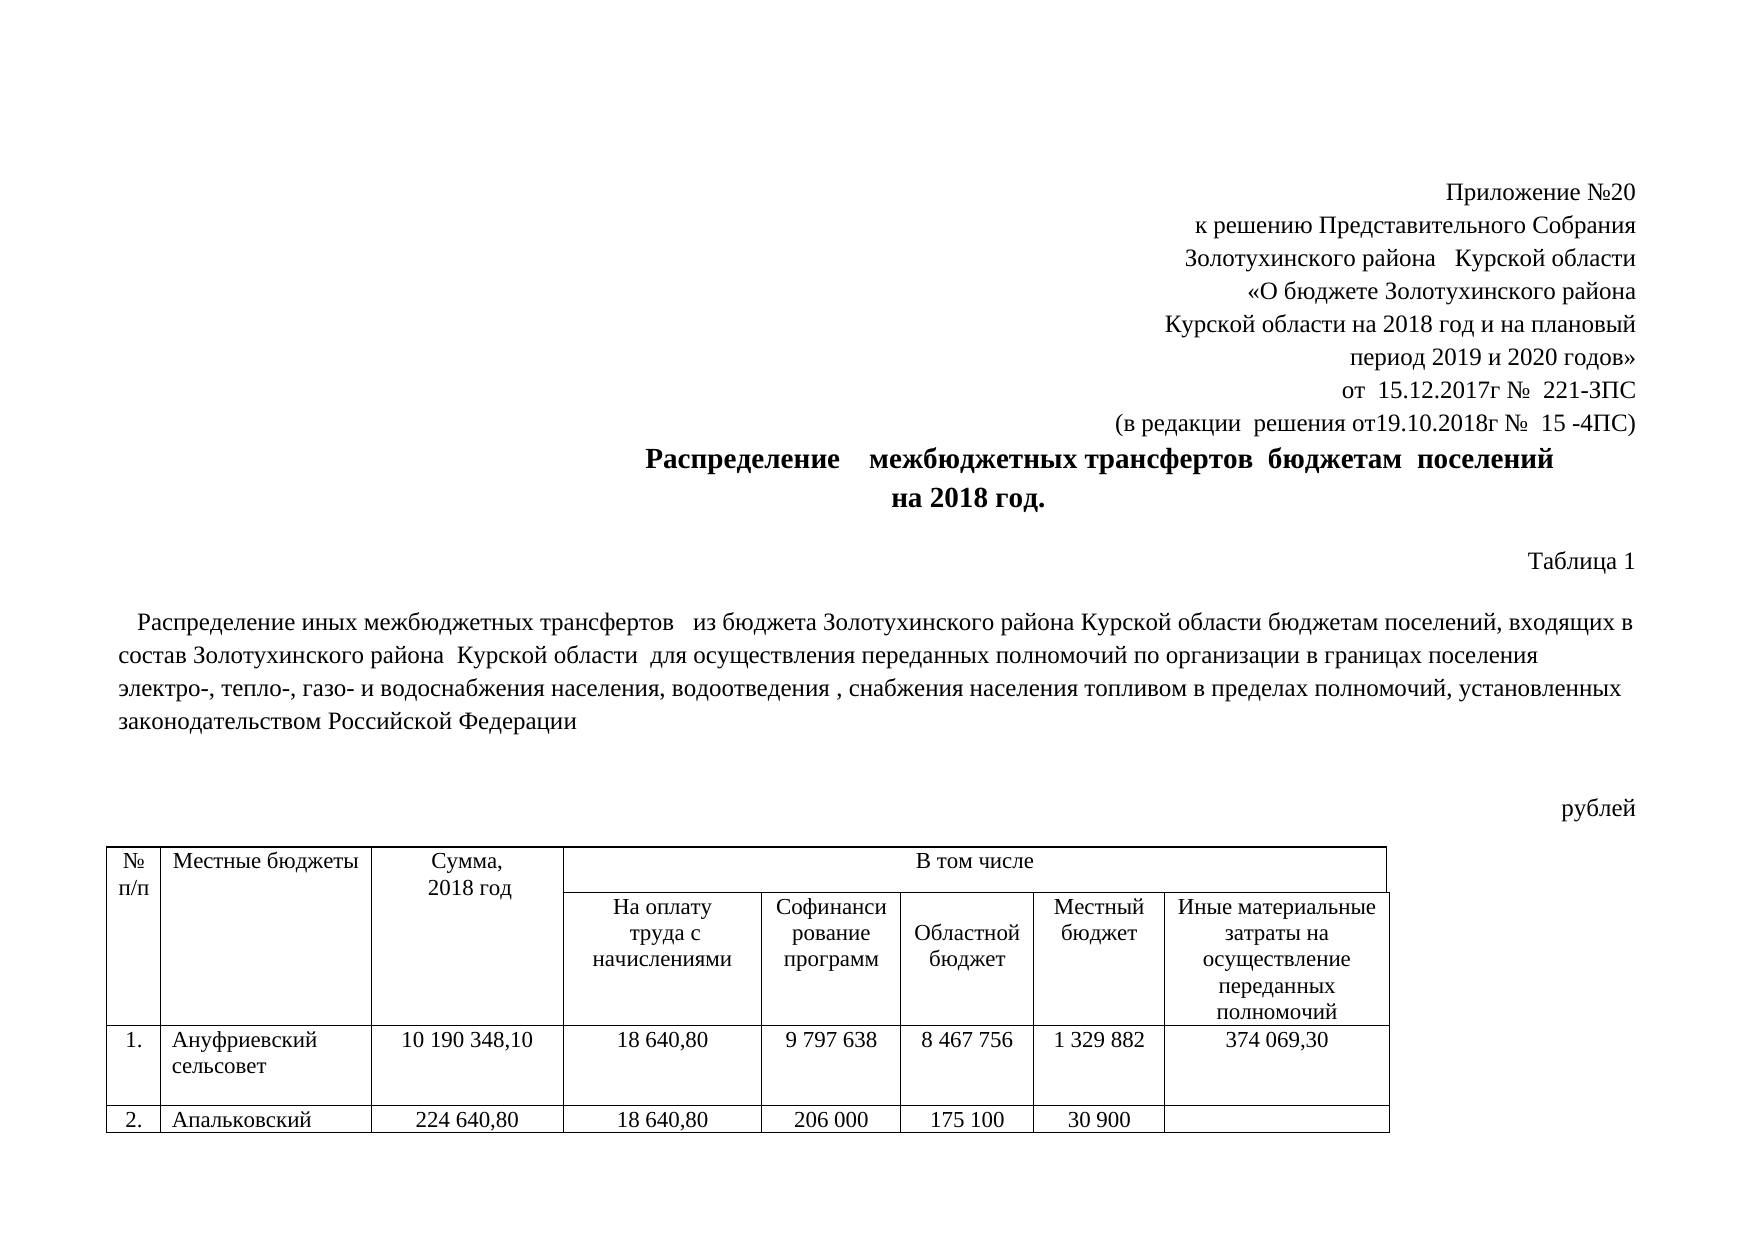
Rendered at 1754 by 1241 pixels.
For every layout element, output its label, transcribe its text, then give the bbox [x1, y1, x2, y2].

table_cell 206 000 [762, 1106, 900, 1132]
table_cell На оплату труда с начислениями [564, 893, 761, 1024]
text от 15.12.2017г № 221-ЗПС [118, 375, 1636, 404]
table_cell Местный бюджет [1034, 893, 1164, 1024]
table_cell 30 900 [1034, 1106, 1164, 1132]
text «О бюджете Золотухинского района [118, 276, 1636, 305]
table_cell Областной бюджет [901, 893, 1033, 1024]
text Курской области на 2018 год и на плановый период 2019 и 2020 годов» [118, 309, 1636, 371]
text Распределение иных межбюджетных трансфертов из бюджета Золотухинского района Курской области бюджетам поселений, входящих в состав Золотухинского района Курской области для осуществления переданных полномочий по организации в границах поселения электро-, тепло-, газо- и водоснабжения населения, водоотведения , снабжения населения топливом в пределах полномочий, установленных законодательством Российской Федерации [118, 607, 1636, 735]
table_cell Иные материальные затраты на осуществление переданных полномочий [1165, 893, 1389, 1024]
table_header Местные бюджеты [161, 848, 371, 1024]
table_cell 9 797 638 [762, 1026, 900, 1105]
text рублей [118, 760, 1636, 821]
table_cell Ануфриевский сельсовет [161, 1026, 371, 1105]
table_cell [161, 1106, 371, 1132]
table_cell 374 069,30 [1165, 1026, 1389, 1105]
table_cell 224 640,80 [372, 1106, 563, 1132]
text Распределение межбюджетных трансфертов бюджетам поселений [118, 441, 1636, 475]
table_cell 10 190 348,10 [372, 1026, 563, 1105]
table_header Сумма, 2018 год [372, 848, 563, 1024]
table_cell 8 467 756 [901, 1026, 1033, 1105]
text (в редакции решения от19.10.2018г № 15 -4ПС) [118, 408, 1636, 437]
table_header № п/п [107, 848, 160, 1024]
table_cell Софинансирование программ [762, 893, 900, 1024]
table_header В том числе [564, 848, 1386, 892]
text Таблица 1 [118, 518, 1636, 575]
table_cell [1165, 1106, 1389, 1132]
table_cell 1 329 882 [1034, 1026, 1164, 1105]
table_cell 18 640,80 [564, 1106, 761, 1132]
table_cell 1. [107, 1026, 160, 1105]
text к решению Представительного Собрания [118, 210, 1636, 239]
text Приложение №20 [118, 177, 1636, 206]
table_cell 18 640,80 [564, 1026, 761, 1105]
table_cell 2. [107, 1106, 160, 1132]
table_cell 175 100 [901, 1106, 1033, 1132]
text на 2018 год. [118, 480, 1636, 513]
text Золотухинского района Курской области [118, 243, 1636, 272]
